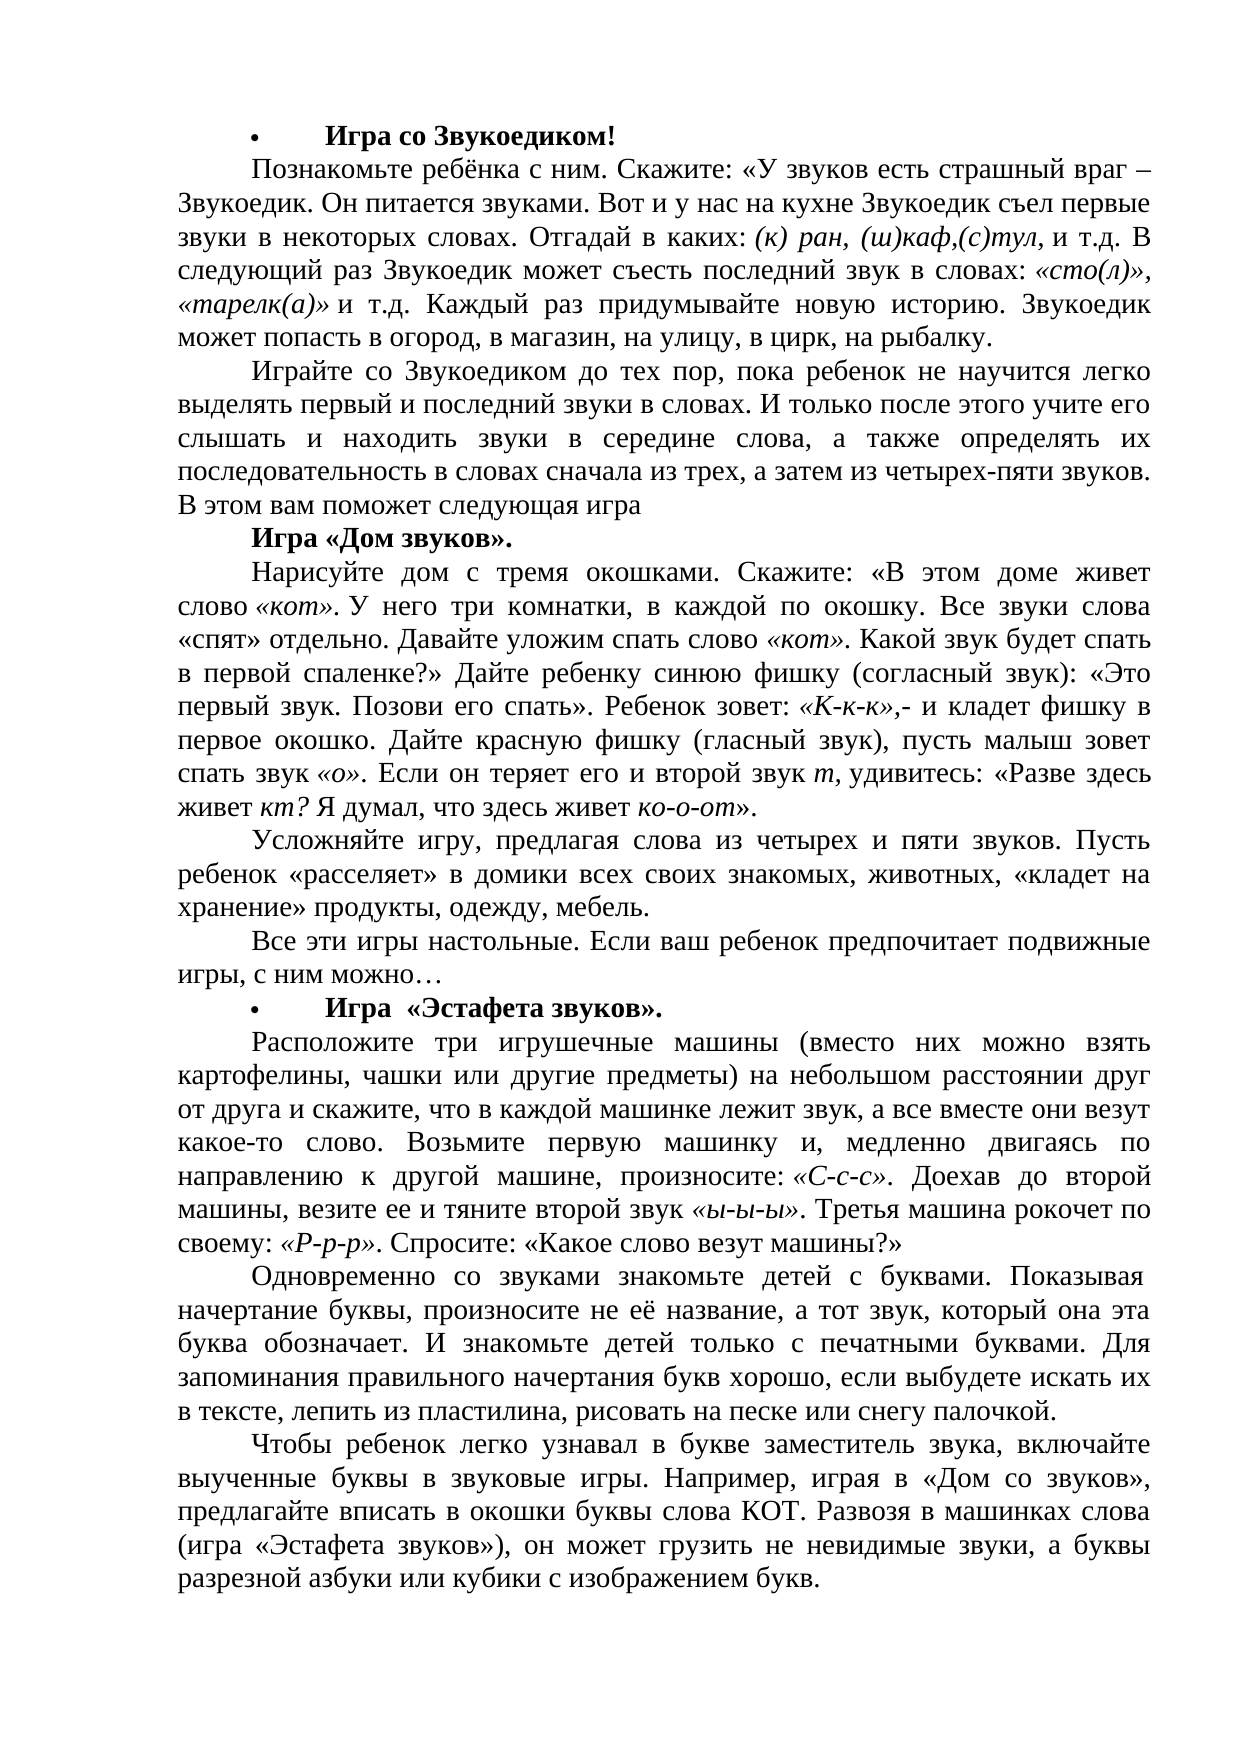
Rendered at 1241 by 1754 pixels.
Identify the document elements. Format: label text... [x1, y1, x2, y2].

text Усложняйте игру, предлагая слова из четырех и пяти звуков. Пусть ребенок «расселяет» в домики всех своих знакомых, животных, «кладет на хранение» продукты, одежду, мебель. [177, 822, 1152, 923]
text Познакомьте ребёнка с ним. Скажите: «У звуков есть страшный враг – Звукоедик. Он питается звуками. Вот и у нас на кухне Звукоедик съел первые звуки в некоторых словах. Отгадай в каких: (к) ран, (ш)каф,(с)тул, и т.д. В следующий раз Звукоедик может съесть последний звук в словах: «сто(л)», «тарелк(а)» и т.д. Каждый раз придумывайте новую историю. Звукоедик может попасть в огород, в магазин, на улицу, в цирк, на рыбалку. [177, 152, 1152, 353]
list Игра «Эстафета звуков». [177, 990, 1152, 1024]
text Одновременно со звуками знакомьте детей с буквами. Показывая начертание буквы, произносите не её название, а тот звук, который она эта буква обозначает. И знакомьте детей только с печатными буквами. Для запоминания правильного начертания букв хорошо, если выбудете искать их в тексте, лепить из пластилина, рисовать на песке или снегу палочкой. [177, 1258, 1152, 1426]
text Расположите три игрушечные машины (вместо них можно взять картофелины, чашки или другие предметы) на небольшом расстоянии друг от друга и скажите, что в каждой машинке лежит звук, а все вместе они везут какое-то слово. Возьмите первую машинку и, медленно двигаясь по направлению к другой машине, произносите: «С-с-с». Доехав до второй машины, везите ее и тяните второй звук «ы-ы-ы». Третья машина рокочет по своему: «Р-р-р». Спросите: «Какое слово везут машины?» [177, 1024, 1152, 1258]
text Чтобы ребенок легко узнавал в букве заместитель звука, включайте выученные буквы в звуковые игры. Например, играя в «Дом со звуков», предлагайте вписать в окошки буквы слова КОТ. Развозя в машинках слова (игра «Эстафета звуков»), он может грузить не невидимые звуки, а буквы разрезной азбуки или кубики с изображением букв. [177, 1426, 1152, 1594]
text Все эти игры настольные. Если ваш ребенок предпочитает подвижные игры, с ним можно… [177, 923, 1152, 990]
list Игра со Звукоедиком! [177, 118, 1152, 152]
text Играйте со Звукоедиком до тех пор, пока ребенок не научится легко выделять первый и последний звуки в словах. И только после этого учите его слышать и находить звуки в середине слова, а также определять их последовательность в словах сначала из трех, а затем из четырех-пяти звуков. В этом вам поможет следующая игра [177, 353, 1152, 521]
text Игра «Дом звуков». [177, 521, 1152, 554]
text Нарисуйте дом с тремя окошками. Скажите: «В этом доме живет слово «кот». У него три комнатки, в каждой по окошку. Все звуки слова «спят» отдельно. Давайте уложим спать слово «кот». Какой звук будет спать в первой спаленке?» Дайте ребенку синюю фишку (согласный звук): «Это первый звук. Позови его спать». Ребенок зовет: «К-к-к»,- и кладет фишку в первое окошко. Дайте красную фишку (гласный звук), пусть малыш зовет спать звук «о». Если он теряет его и второй звук т, удивитесь: «Разве здесь живет кт? Я думал, что здесь живет ко-о-от». [177, 554, 1152, 822]
